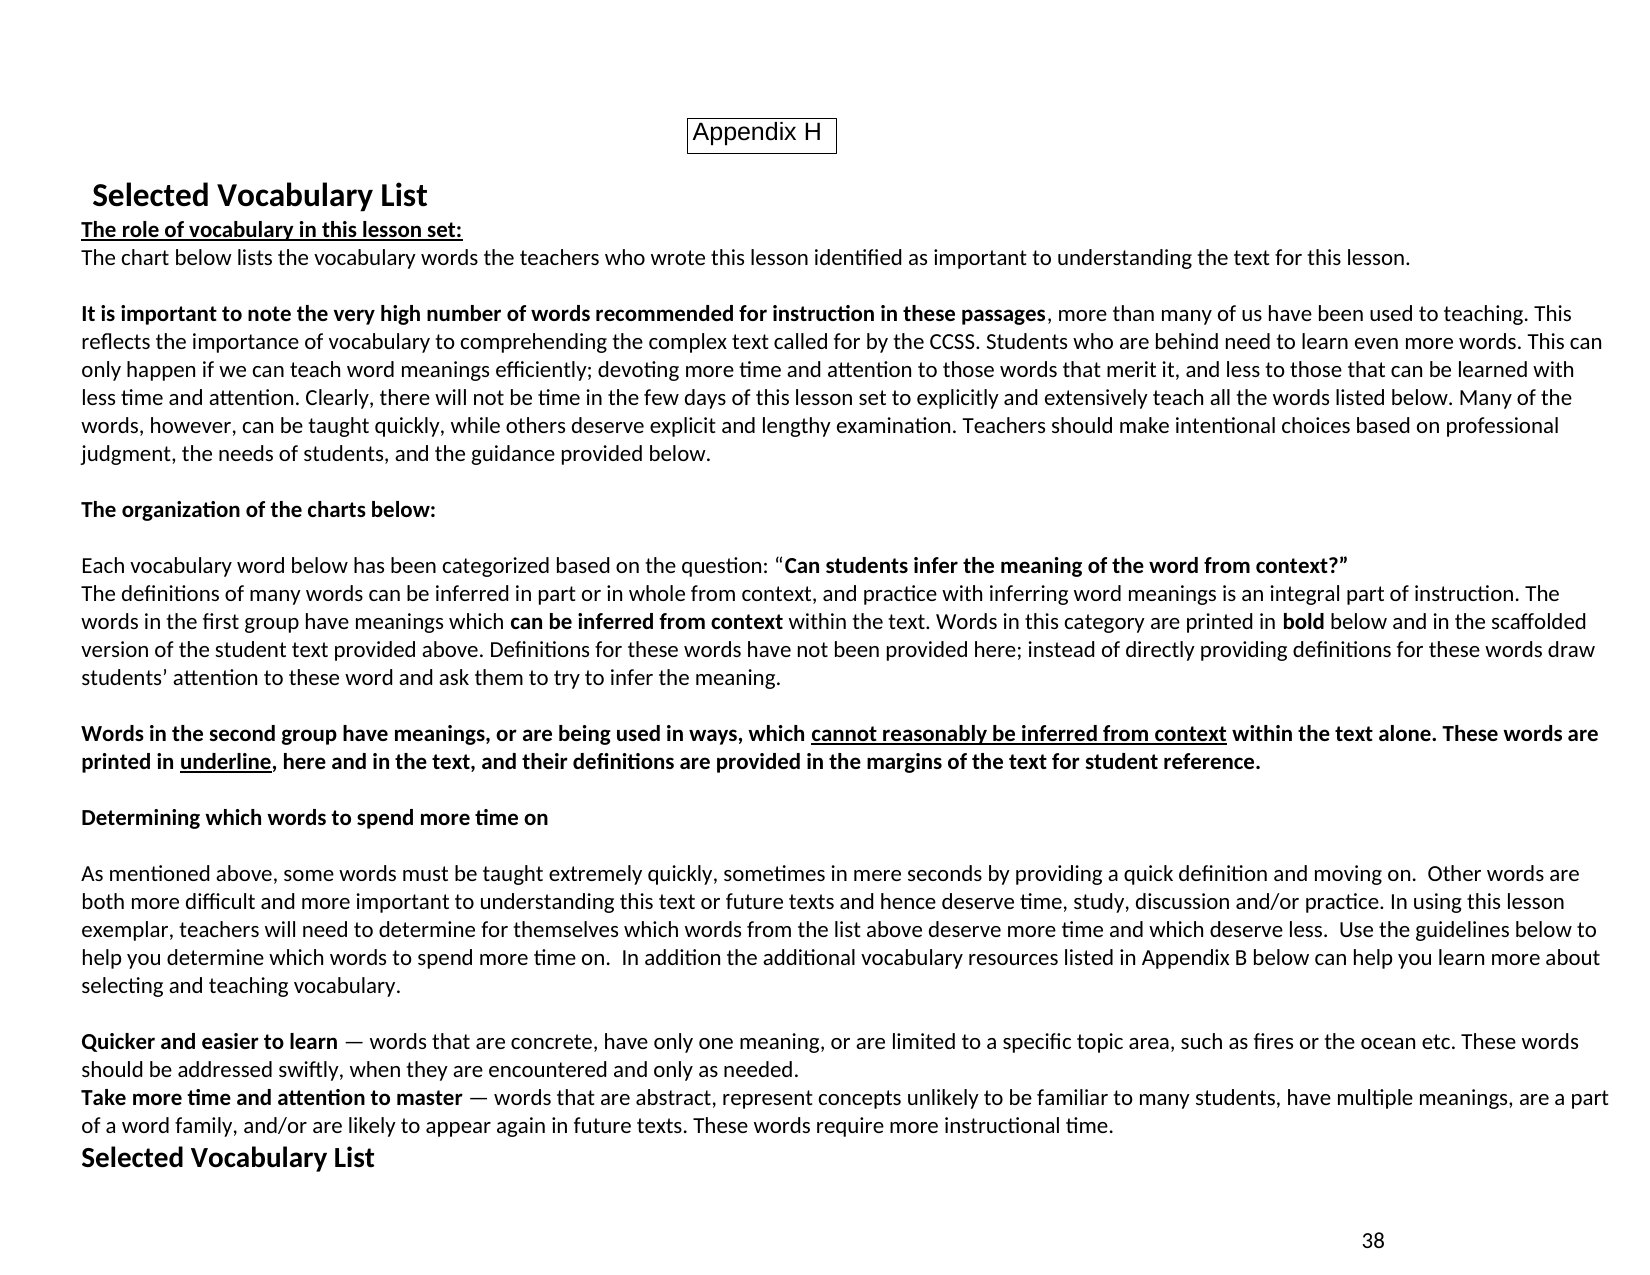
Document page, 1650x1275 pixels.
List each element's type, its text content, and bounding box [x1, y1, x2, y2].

text It is important to note the very high number of words recommended for instruction in these passages, more than many of us have been used to teaching. This reflects the importance of vocabulary to comprehending the complex text called for by the CCSS. Students who are behind need to learn even more words. This can only happen if we can teach word meanings efficiently; devoting more time and attention to those words that merit it, and less to those that can be learned with less time and attention. Clearly, there will not be time in the few days of this lesson set to explicitly and extensively teach all the words listed below. Many of the words, however, can be taught quickly, while others deserve explicit and lengthy examination. Teachers should make intentional choices based on professional judgment, the needs of students, and the guidance provided below. [81, 299, 1614, 467]
text Determining which words to spend more time on [81, 803, 1614, 831]
text The chart below lists the vocabulary words the teachers who wrote this lesson identified as important to understanding the text for this lesson. [81, 243, 1614, 271]
text Appendix H [92, 117, 833, 145]
text Quicker and easier to learn — words that are concrete, have only one meaning, or are limited to a specific topic area, such as fires or the ocean etc. These words should be addressed swiftly, when they are encountered and only as needed. [81, 1027, 1614, 1083]
text The role of vocabulary in this lesson set: [81, 215, 1614, 243]
text Take more time and attention to master — words that are abstract, represent concepts unlikely to be familiar to many students, have multiple meanings, are a part of a word family, and/or are likely to appear again in future texts. These words require more instructional time. [81, 1083, 1614, 1139]
text The organization of the charts below: [81, 495, 1614, 523]
text Selected Vocabulary List [92, 174, 1614, 215]
text The definitions of many words can be inferred in part or in whole from context, and practice with inferring word meanings is an integral part of instruction. The words in the first group have meanings which can be inferred from context within the text. Words in this category are printed in bold below and in the scaffolded version of the student text provided above. Definitions for these words have not been provided here; instead of directly providing definitions for these words draw students’ attention to these word and ask them to try to infer the meaning. [81, 579, 1614, 691]
text Selected Vocabulary List [81, 1139, 1614, 1175]
text As mentioned above, some words must be taught extremely quickly, sometimes in mere seconds by providing a quick definition and moving on. Other words are both more difficult and more important to understanding this text or future texts and hence deserve time, study, discussion and/or practice. In using this lesson exemplar, teachers will need to determine for themselves which words from the list above deserve more time and which deserve less. Use the guidelines below to help you determine which words to spend more time on. In addition the additional vocabulary resources listed in Appendix B below can help you learn more about selecting and teaching vocabulary. [81, 859, 1614, 999]
text Each vocabulary word below has been categorized based on the question: “Can students infer the meaning of the word from context?” [81, 551, 1614, 579]
text Words in the second group have meanings, or are being used in ways, which cannot reasonably be inferred from context within the text alone. These words are printed in underline, here and in the text, and their definitions are provided in the margins of the text for student reference. [81, 719, 1614, 775]
